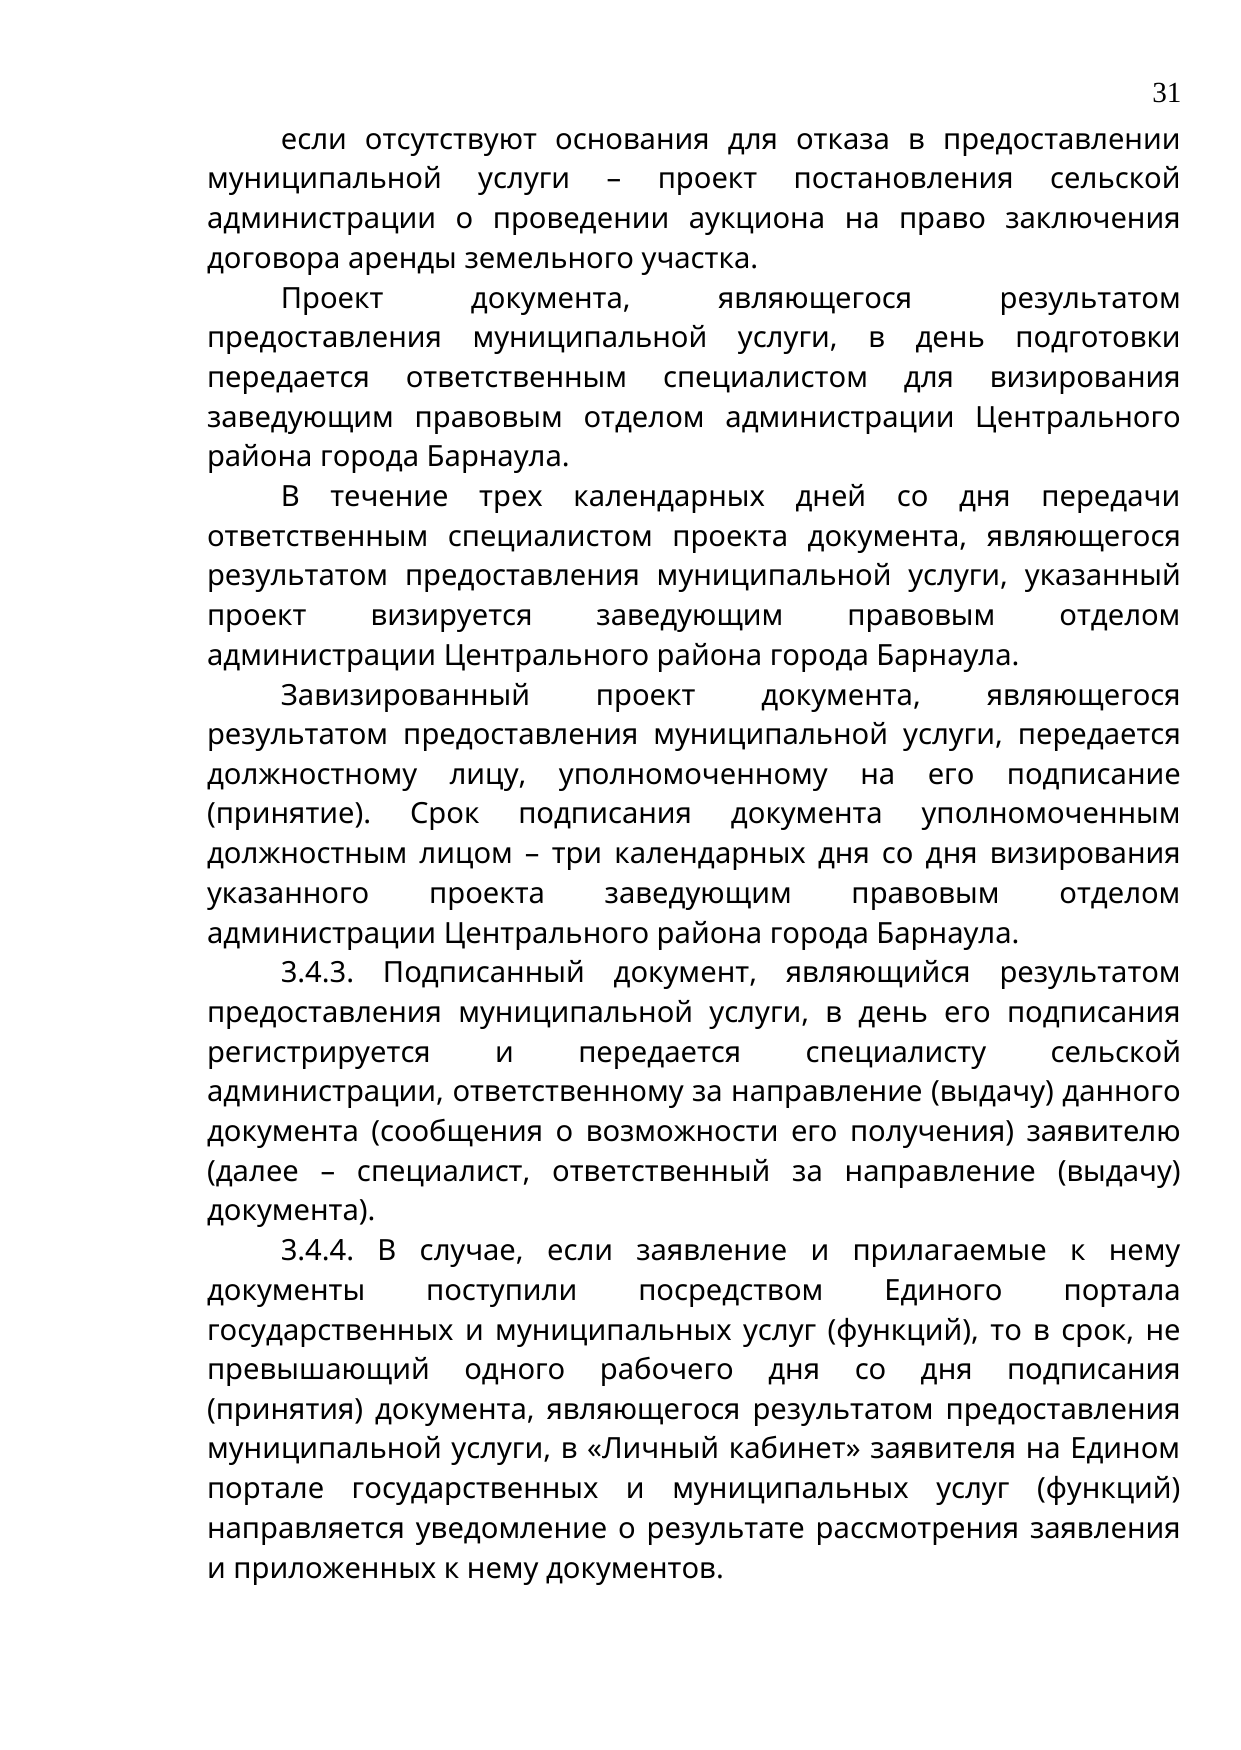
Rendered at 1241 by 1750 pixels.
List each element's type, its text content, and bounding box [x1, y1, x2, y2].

text Проект документа, являющегося результатом предоставления муниципальной услуги, в день подготовки передается ответственным специалистом для визирования заведующим правовым отделом администрации Центрального района города Барнаула. [207, 277, 1181, 475]
text 3.4.4. В случае, если заявление и прилагаемые к нему документы поступили посредством Единого портала государственных и муниципальных услуг (функций), то в срок, не превышающий одного рабочего дня со дня подписания (принятия) документа, являющегося результатом предоставления муниципальной услуги, в «Личный кабинет» заявителя на Едином портале государственных и муниципальных услуг (функций) направляется уведомление о результате рассмотрения заявления и приложенных к нему документов. [207, 1229, 1181, 1587]
text Завизированный проект документа, являющегося результатом предоставления муниципальной услуги, передается должностному лицу, уполномоченному на его подписание (принятие). Срок подписания документа уполномоченным должностным лицом – три календарных дня со дня визирования указанного проекта заведующим правовым отделом администрации Центрального района города Барнаула. [207, 674, 1181, 952]
text В течение трех календарных дней со дня передачи ответственным специалистом проекта документа, являющегося результатом предоставления муниципальной услуги, указанный проект визируется заведующим правовым отделом администрации Центрального района города Барнаула. [207, 475, 1181, 674]
text 3.4.3. Подписанный документ, являющийся результатом предоставления муниципальной услуги, в день его подписания регистрируется и передается специалисту сельской администрации, ответственному за направление (выдачу) данного документа (сообщения о возможности его получения) заявителю (далее – специалист, ответственный за направление (выдачу) документа). [207, 952, 1181, 1229]
text если отсутствуют основания для отказа в предоставлении муниципальной услуги – проект постановления сельской администрации о проведении аукциона на право заключения договора аренды земельного участка. [207, 118, 1181, 277]
